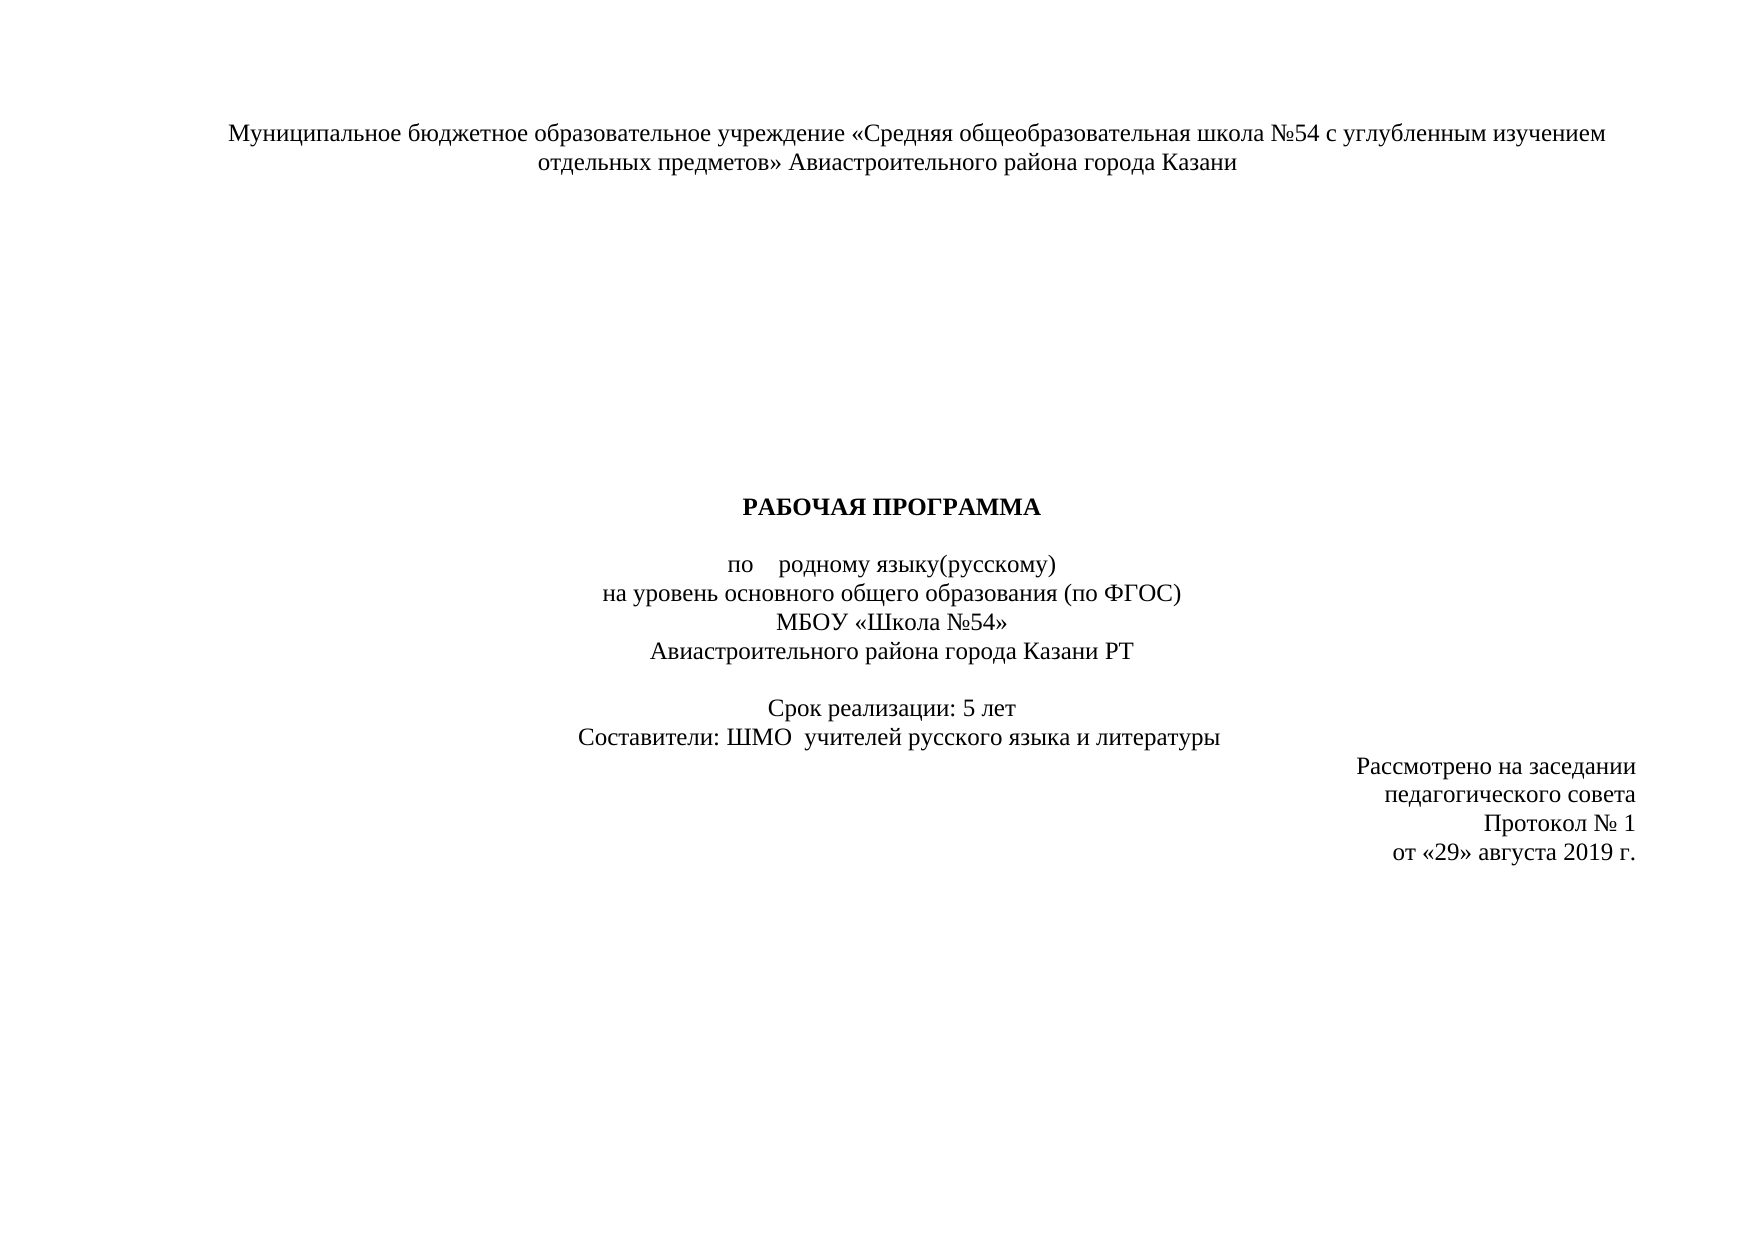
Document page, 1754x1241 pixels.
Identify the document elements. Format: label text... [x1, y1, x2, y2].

text от «29» августа 2019 г. [162, 837, 1636, 866]
text Протокол № 1 [162, 808, 1636, 837]
text Рассмотрено на заседании [162, 751, 1636, 779]
text Авиастроительного района города Казани РТ [148, 636, 1636, 664]
text Срок реализации: 5 лет [148, 693, 1636, 722]
text на уровень основного общего образования (по ФГОС) [148, 578, 1636, 607]
text Муниципальное бюджетное образовательное учреждение «Средняя общеобразовательная школа №54 с углубленным изучением отдельных предметов» Авиастроительного района города Казани [148, 118, 1627, 176]
text педагогического совета [162, 779, 1636, 808]
text по родному языку(русскому) [148, 549, 1636, 578]
text МБОУ «Школа №54» [148, 607, 1636, 636]
text РАБОЧАЯ ПРОГРАММА [148, 492, 1636, 521]
text Составители: ШМО учителей русского языка и литературы [162, 722, 1636, 751]
